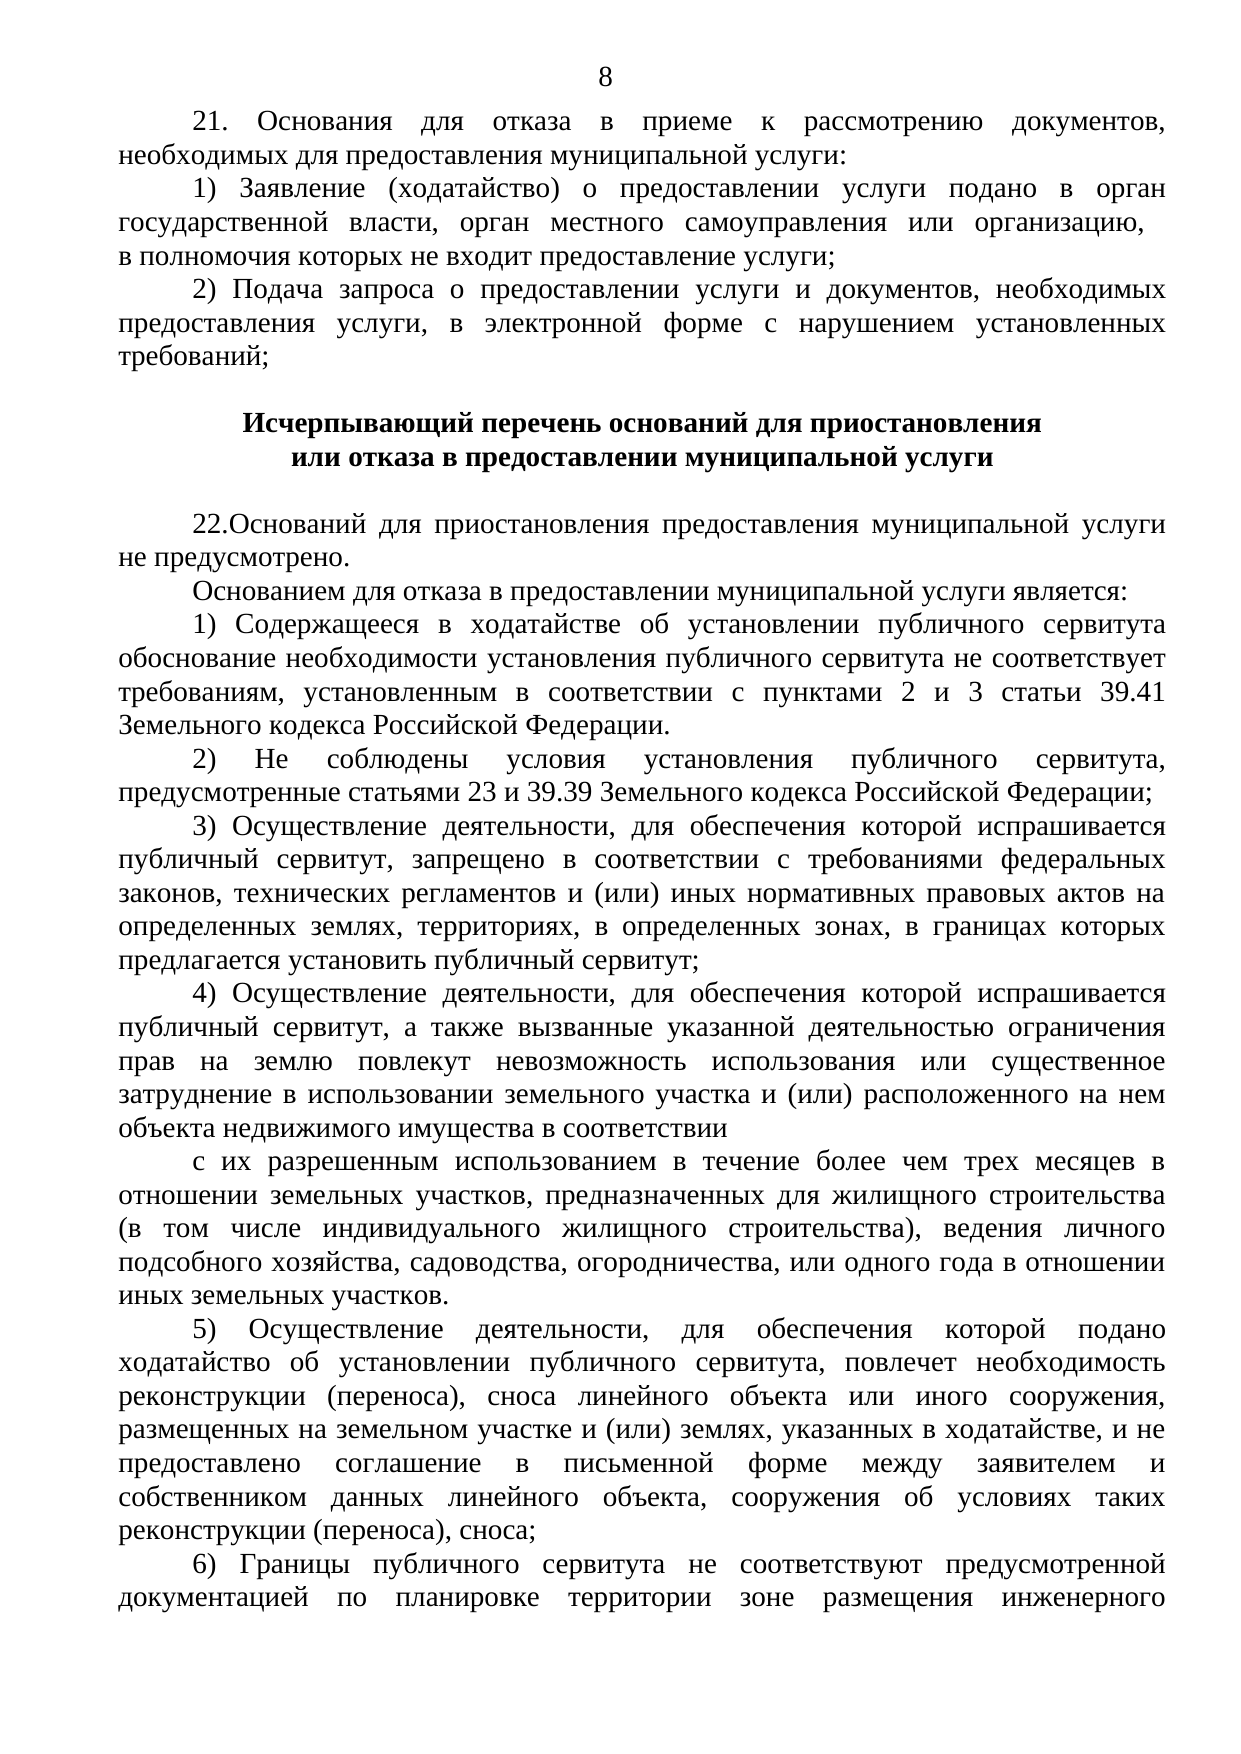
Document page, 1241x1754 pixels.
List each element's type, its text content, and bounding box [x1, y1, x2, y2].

text 4) Осуществление деятельности, для обеспечения которой испрашивается публичный сервитут, а также вызванные указанной деятельностью ограничения прав на землю повлекут невозможность использования или существенное затруднение в использовании земельного участка и (или) расположенного на нем объекта недвижимого имущества в соответствии [118, 976, 1167, 1143]
text Исчерпывающий перечень оснований для приостановления [118, 405, 1167, 439]
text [118, 1546, 1167, 1613]
text Основанием для отказа в предоставлении муниципальной услуги является: [118, 573, 1167, 607]
text 3) Осуществление деятельности, для обеспечения которой испрашивается публичный сервитут, запрещено в соответствии с требованиями федеральных законов, технических регламентов и (или) иных нормативных правовых актов на определенных землях, территориях, в определенных зонах, в границах которых предлагается установить публичный сервитут; [118, 808, 1167, 976]
text с их разрешенным использованием в течение более чем трех месяцев в отношении земельных участков, предназначенных для жилищного строительства (в том числе индивидуального жилищного строительства), ведения личного подсобного хозяйства, садоводства, огородничества, или одного года в отношении иных земельных участков. [118, 1143, 1167, 1311]
text 2) Подача запроса о предоставлении услуги и документов, необходимых предоставления услуги, в электронной форме с нарушением установленных требований; [118, 271, 1167, 372]
text 21. Основания для отказа в приеме к рассмотрению документов, необходимых для предоставления муниципальной услуги: [118, 103, 1167, 171]
text 22.Оснований для приостановления предоставления муниципальной услуги не предусмотрено. [118, 506, 1167, 573]
text 5) Осуществление деятельности, для обеспечения которой подано ходатайство об установлении публичного сервитута, повлечет необходимость реконструкции (переноса), сноса линейного объекта или иного сооружения, размещенных на земельном участке и (или) землях, указанных в ходатайстве, и не предоставлено соглашение в письменной форме между заявителем и собственником данных линейного объекта, сооружения об условиях таких реконструкции (переноса), сноса; [118, 1311, 1167, 1546]
text или отказа в предоставлении муниципальной услуги [118, 439, 1167, 472]
text 1) Содержащееся в ходатайстве об установлении публичного сервитута обоснование необходимости установления публичного сервитута не соответствует требованиям, установленным в соответствии с пунктами 2 и 3 статьи 39.41 Земельного кодекса Российской Федерации. [118, 607, 1167, 741]
text 2) Не соблюдены условия установления публичного сервитута, предусмотренные статьями 23 и 39.39 Земельного кодекса Российской Федерации; [118, 741, 1167, 808]
text 1) Заявление (ходатайство) о предоставлении услуги подано в орган государственной власти, орган местного самоуправления или организацию, в полномочия которых не входит предоставление услуги; [118, 171, 1167, 271]
